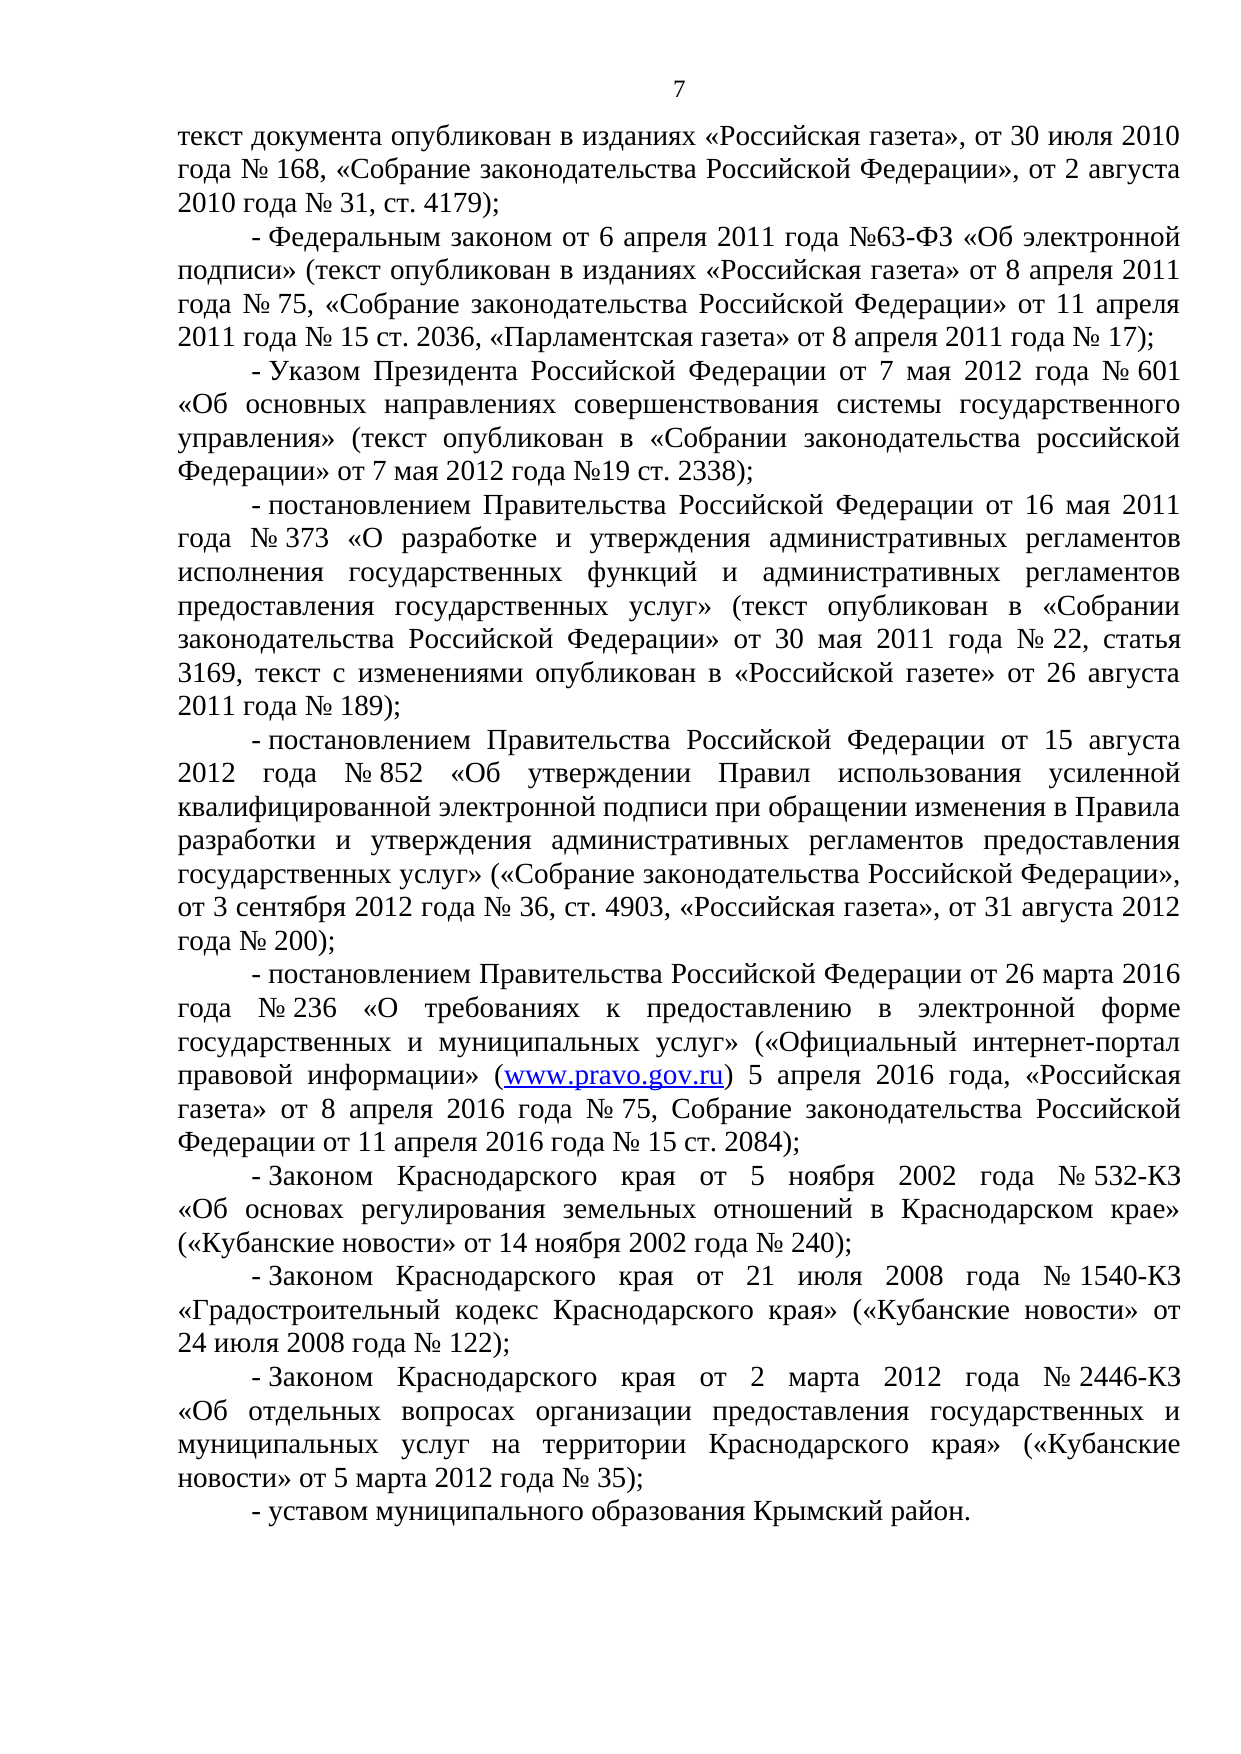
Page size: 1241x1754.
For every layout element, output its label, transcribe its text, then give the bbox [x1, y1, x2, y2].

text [177, 118, 1181, 219]
text - Законом Краснодарского края от 5 ноября 2002 года № 532-КЗ «Об основах регулирования земельных отношений в Краснодарском крае» («Кубанские новости» от 14 ноября 2002 года № 240); [177, 1158, 1181, 1258]
text - постановлением Правительства Российской Федерации от 15 августа 2012 года № 852 «Об утверждении Правил использования усиленной квалифицированной электронной подписи при обращении изменения в Правила разработки и утверждения административных регламентов предоставления государственных услуг» («Собрание законодательства Российской Федерации», от 3 сентября 2012 года № 36, ст. 4903, «Российская газета», от 31 августа 2012 года № 200); [177, 722, 1181, 957]
text - Указом Президента Российской Федерации от 7 мая 2012 года № 601 «Об основных направлениях совершенствования системы государственного управления» (текст опубликован в «Собрании законодательства российской Федерации» от 7 мая 2012 года №19 ст. 2338); [177, 353, 1181, 487]
text - Законом Краснодарского края от 2 марта 2012 года № 2446-КЗ «Об отдельных вопросах организации предоставления государственных и муниципальных услуг на территории Краснодарского края» («Кубанские новости» от 5 марта 2012 года № 35); [177, 1359, 1181, 1493]
text - уставом муниципального образования Крымский район. [177, 1493, 1181, 1527]
text - Законом Краснодарского края от 21 июля 2008 года № 1540-КЗ «Градостроительный кодекс Краснодарского края» («Кубанские новости» от 24 июля 2008 года № 122); [177, 1258, 1181, 1359]
text - постановлением Правительства Российской Федерации от 26 марта 2016 года № 236 «О требованиях к предоставлению в электронной форме государственных и муниципальных услуг» («Официальный интернет-портал правовой информации» (www.pravo.gov.ru) 5 апреля 2016 года, «Российская газета» от 8 апреля 2016 года № 75, Собрание законодательства Российской Федерации от 11 апреля 2016 года № 15 ст. 2084); [177, 957, 1181, 1158]
text - Федеральным законом от 6 апреля 2011 года №63-ФЗ «Об электронной подписи» (текст опубликован в изданиях «Российская газета» от 8 апреля 2011 года № 75, «Собрание законодательства Российской Федерации» от 11 апреля 2011 года № 15 ст. 2036, «Парламентская газета» от 8 апреля 2011 года № 17); [177, 219, 1181, 353]
text - постановлением Правительства Российской Федерации от 16 мая 2011 года № 373 «О разработке и утверждения административных регламентов исполнения государственных функций и административных регламентов предоставления государственных услуг» (текст опубликован в «Собрании законодательства Российской Федерации» от 30 мая 2011 года № 22, статья 3169, текст с изменениями опубликован в «Российской газете» от 26 августа 2011 года № 189); [177, 487, 1181, 722]
